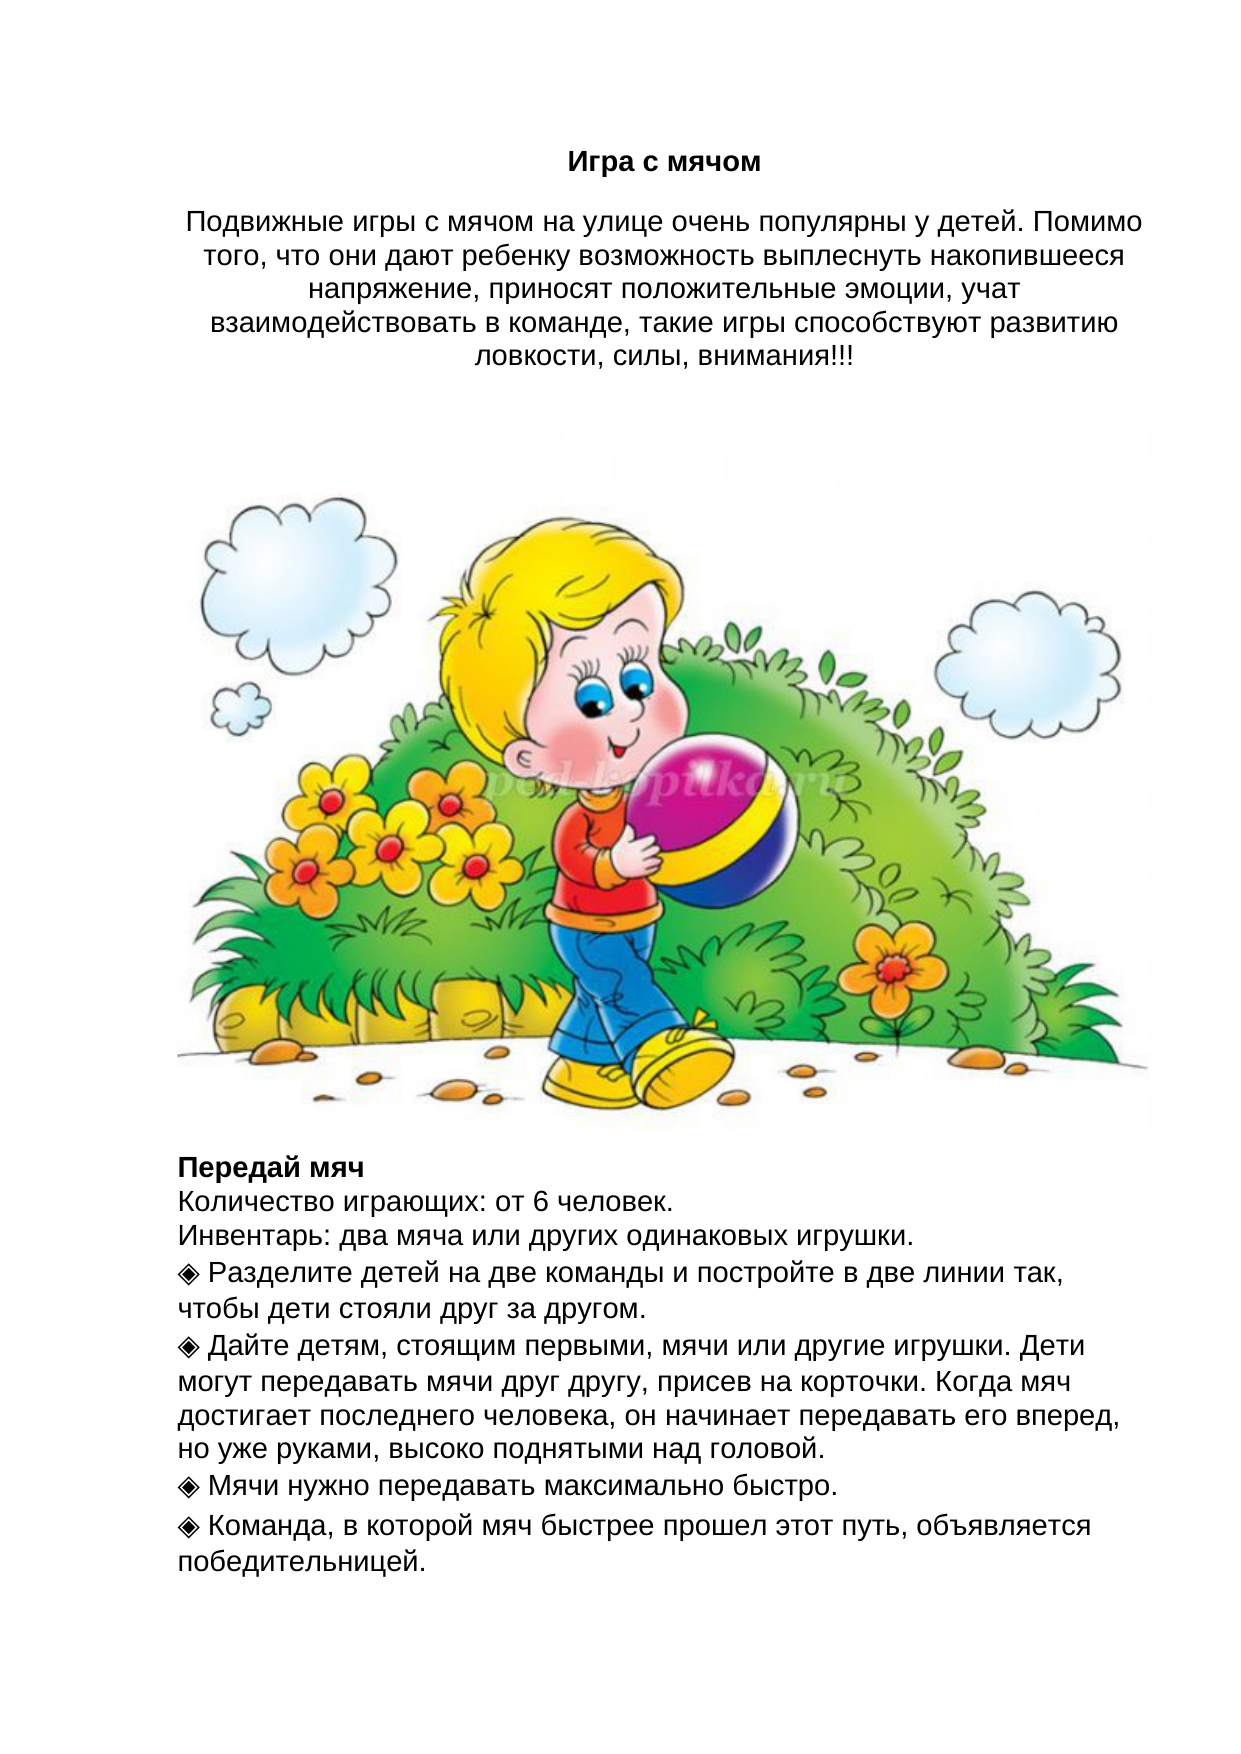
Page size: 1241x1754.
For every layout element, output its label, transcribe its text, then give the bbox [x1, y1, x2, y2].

text Передай мяч [177, 1151, 1152, 1184]
text ◈ Дайте детям, стоящим первыми, мячи или другие игрушки. Дети могут передавать мячи друг другу, присев на корточки. Когда мяч достигает последнего человека, он начинает передавать его вперед, но уже руками, высоко поднятыми над головой. [177, 1324, 1152, 1465]
text Подвижные игры с мячом на улице очень популярны у детей. Помимо того, что они дают ребенку возможность выплеснуть накопившееся напряжение, приносят положительные эмоции, учат взаимодействовать в команде, такие игры способствуют развитию ловкости, силы, внимания!!! [177, 204, 1152, 372]
text Инвентарь: два мяча или других одинаковых игрушки. [177, 1218, 1152, 1251]
text Количество играющих: от 6 человек. [177, 1184, 1152, 1218]
text ◈ Мячи нужно передавать максимально быстро. [177, 1465, 1152, 1504]
text Игра с мячом [177, 144, 1152, 178]
picture [177, 431, 1152, 1134]
text ◈ Разделите детей на две команды и постройте в две линии так, чтобы дети стояли друг за другом. [177, 1251, 1152, 1324]
text ◈ Команда, в которой мяч быстрее прошел этот путь, объявляется победительницей. [177, 1504, 1152, 1578]
